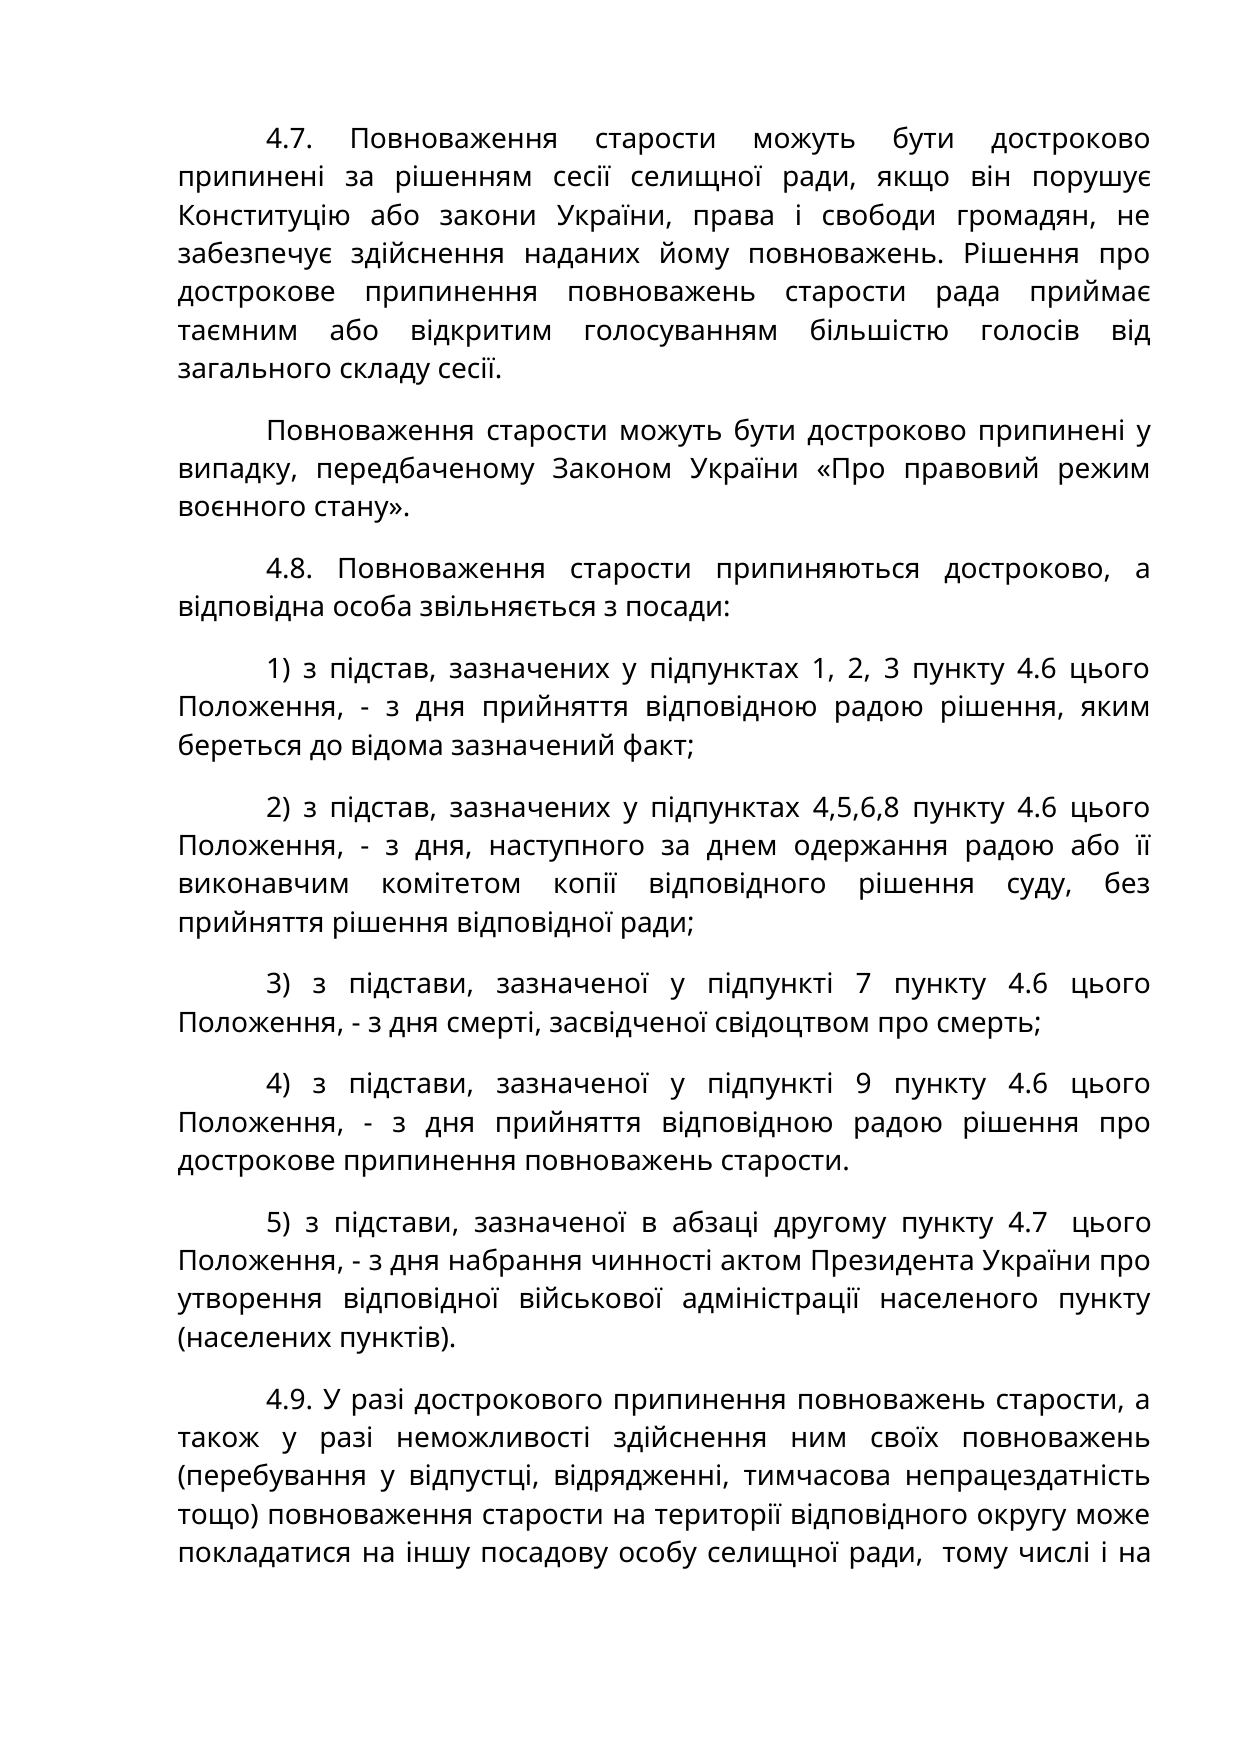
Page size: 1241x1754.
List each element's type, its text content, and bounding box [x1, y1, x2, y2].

text 2) з підстав, зазначених у підпунктах 4,5,6,8 пункту 4.6 цього Положення, - з дня, наступного за днем одержання радою або її виконавчим комітетом копії відповідного рішення суду, без прийняття рішення відповідної ради; [177, 787, 1152, 940]
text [177, 1379, 1152, 1571]
text 1) з підстав, зазначених у підпунктах 1, 2, 3 пункту 4.6 цього Положення, - з дня прийняття відповідною радою рішення, яким береться до відома зазначений факт; [177, 648, 1152, 763]
text Повноваження старости можуть бути достроково припинені у випадку, передбаченому Законом України «Про правовий режим воєнного стану». [177, 410, 1152, 525]
text 3) з підстави, зазначеної у підпункті 7 пункту 4.6 цього Положення, - з дня смерті, засвідченої свідоцтвом про смерть; [177, 964, 1152, 1040]
text 4.7. Повноваження старости можуть бути достроково припинені за рішенням сесії селищної ради, якщо він порушує Конституцію або закони України, права і свободи громадян, не забезпечує здійснення наданих йому повноважень. Рішення про дострокове припинення повноважень старости рада приймає таємним або відкритим голосуванням більшістю голосів від загального складу сесії. [177, 118, 1152, 386]
text 4.8. Повноваження старости припиняються достроково, а відповідна особа звільняється з посади: [177, 548, 1152, 625]
text 4) з підстави, зазначеної у підпункті 9 пункту 4.6 цього Положення, - з дня прийняття відповідною радою рішення про дострокове припинення повноважень старости. [177, 1064, 1152, 1179]
text 5) з підстави, зазначеної в абзаці другому пункту 4.7 цього Положення, - з дня набрання чинності актом Президента України про утворення відповідної військової адміністрації населеного пункту (населених пунктів). [177, 1202, 1152, 1356]
